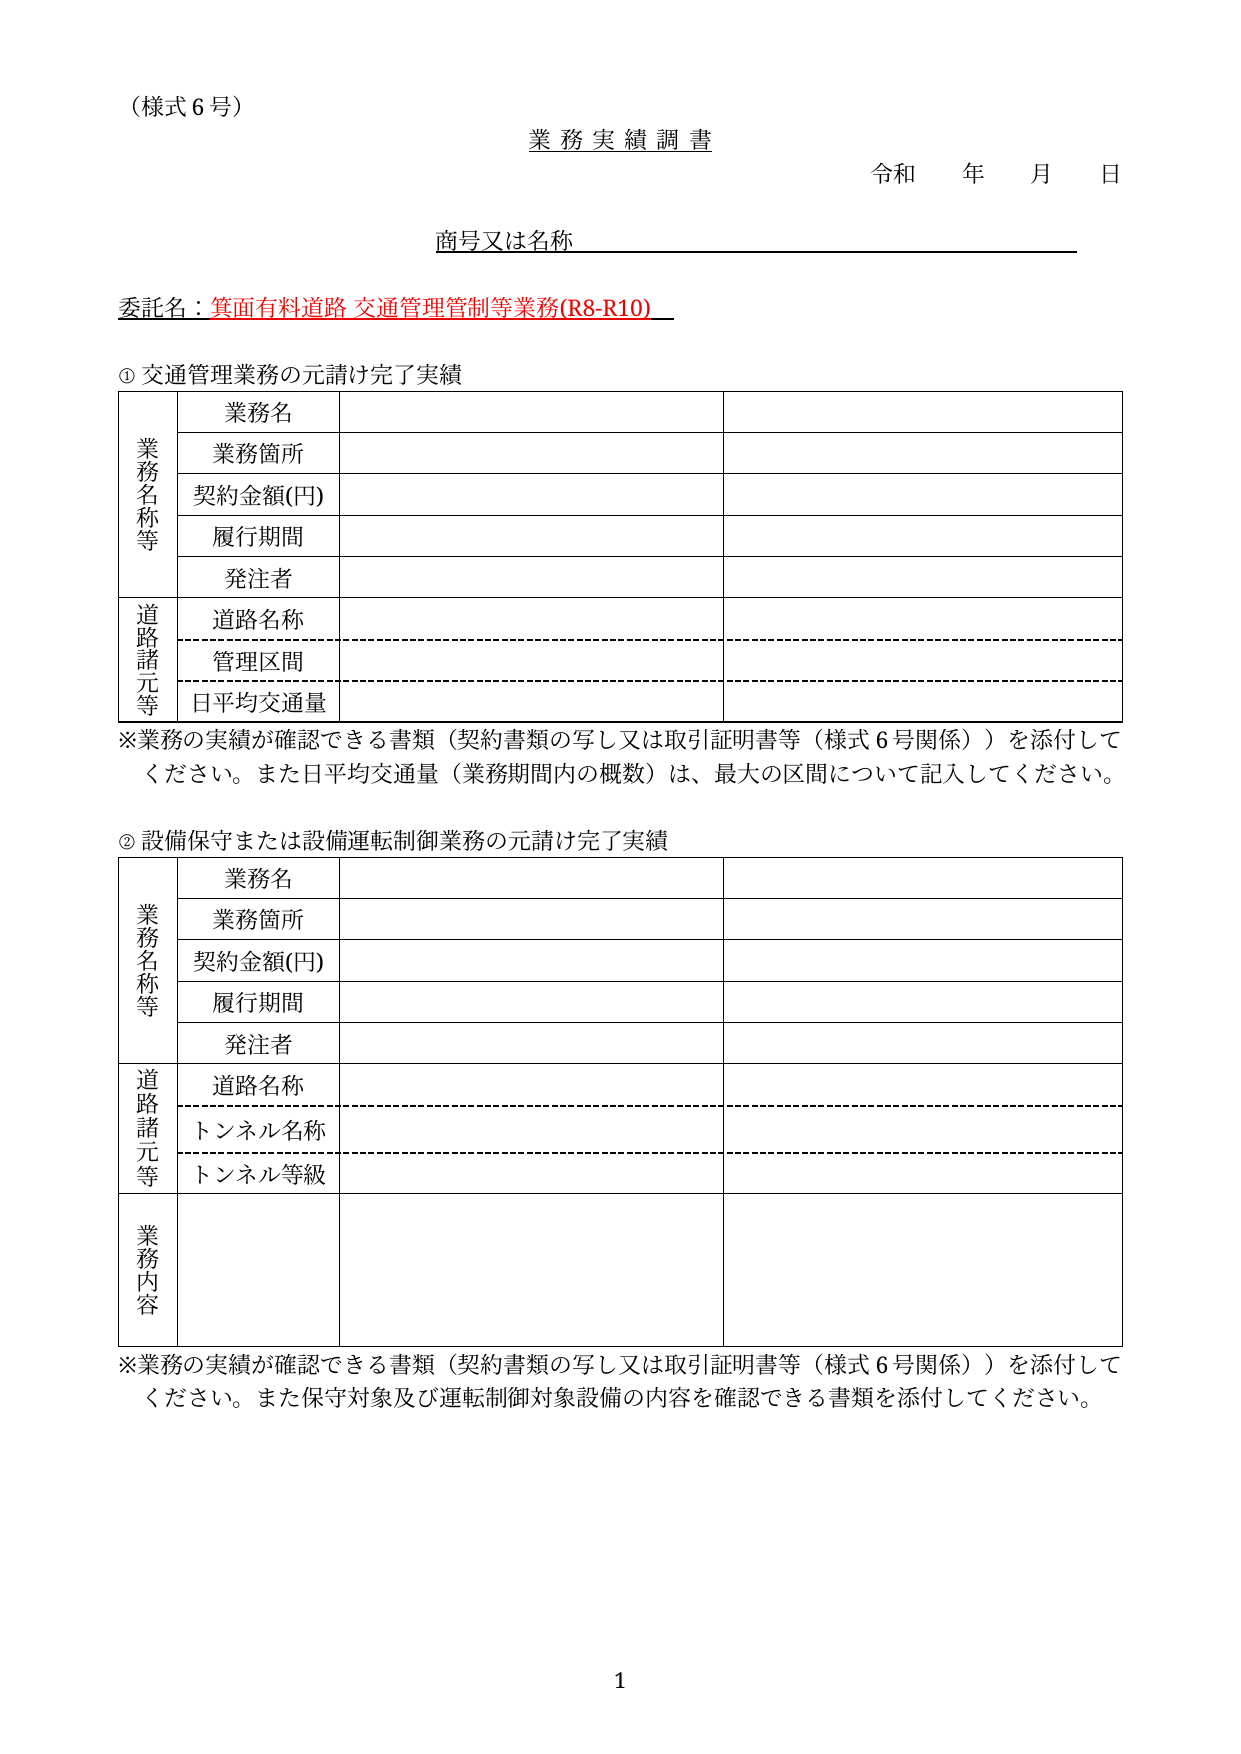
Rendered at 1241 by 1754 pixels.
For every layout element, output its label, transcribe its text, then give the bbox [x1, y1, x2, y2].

table_cell [340, 982, 723, 1022]
table_cell トンネル名称 [178, 1105, 339, 1152]
table_cell [340, 474, 723, 514]
table_header [724, 858, 1122, 898]
text ※業務の実績が確認できる書類（契約書類の写し又は取引証明書等（様式6号関係））を添付してください。また日平均交通量（業務期間内の概数）は、最大の区間について記入してください。 [118, 723, 1122, 789]
table_cell 発注者 [178, 557, 339, 597]
table_cell [724, 680, 1122, 721]
table_header [340, 392, 723, 432]
table_cell 道路諸元等 [119, 598, 177, 721]
table_cell 管理区間 [178, 639, 339, 680]
table_cell [724, 433, 1122, 473]
table_cell [724, 1152, 1122, 1193]
table_cell [724, 1194, 1122, 1346]
table_cell [724, 516, 1122, 556]
table_cell [340, 1152, 723, 1193]
table_cell [340, 639, 723, 680]
table_cell 道路諸元等 [119, 1064, 177, 1193]
table_cell [724, 557, 1122, 597]
table_header 業務名 [178, 392, 339, 432]
table_cell [724, 639, 1122, 680]
text ② 設備保守または設備運転制御業務の元請け完了実績 [118, 823, 1122, 857]
table_header [340, 858, 723, 898]
table_cell [724, 940, 1122, 981]
table_cell [340, 433, 723, 473]
table_cell 業務箇所 [178, 899, 339, 939]
text 令和 年 月 日 [118, 156, 1122, 189]
table_header 業務名 [178, 858, 339, 898]
table_cell トンネル等級 [178, 1152, 339, 1193]
text 委託名：箕面有料道路 交通管理管制等業務(R8-R10) [118, 290, 1122, 323]
table_cell 道路名称 [178, 1064, 339, 1105]
table_cell [340, 598, 723, 639]
table_cell [724, 1064, 1122, 1105]
table_cell [340, 680, 723, 721]
text 商号又は名称 [435, 223, 1122, 256]
table_cell 履行期間 [178, 516, 339, 556]
table_cell [340, 1105, 723, 1152]
table_cell [724, 1023, 1122, 1063]
table_cell 履行期間 [178, 982, 339, 1022]
table_cell [340, 1194, 723, 1346]
table_cell 道路名称 [178, 598, 339, 639]
table_cell [340, 1023, 723, 1063]
table_cell [724, 899, 1122, 939]
table_cell 契約金額(円) [178, 474, 339, 514]
text 業務実績調書 [118, 122, 1122, 156]
table_cell [178, 1194, 339, 1346]
table_cell 契約金額(円) [178, 940, 339, 981]
table_cell 日平均交通量 [178, 680, 339, 721]
text ※業務の実績が確認できる書類（契約書類の写し又は取引証明書等（様式6号関係））を添付してください。また保守対象及び運転制御対象設備の内容を確認できる書類を添付してください。 [118, 1347, 1122, 1414]
table_cell [340, 1064, 723, 1105]
table_header 業務名称等 [119, 392, 177, 597]
table_cell [724, 598, 1122, 639]
table_header 業務名称等 [119, 858, 177, 1063]
table_cell [340, 940, 723, 981]
table_cell [340, 557, 723, 597]
table_cell [724, 1105, 1122, 1152]
table_header [724, 392, 1122, 432]
table_cell [724, 982, 1122, 1022]
table_cell 業務箇所 [178, 433, 339, 473]
table_cell [340, 516, 723, 556]
table_cell [724, 474, 1122, 514]
table_cell 発注者 [178, 1023, 339, 1063]
table_cell 業務内容 [119, 1194, 177, 1346]
table_cell [340, 899, 723, 939]
list ① 交通管理業務の元請け完了実績 [118, 357, 1122, 391]
text （様式6号） [118, 89, 1122, 122]
